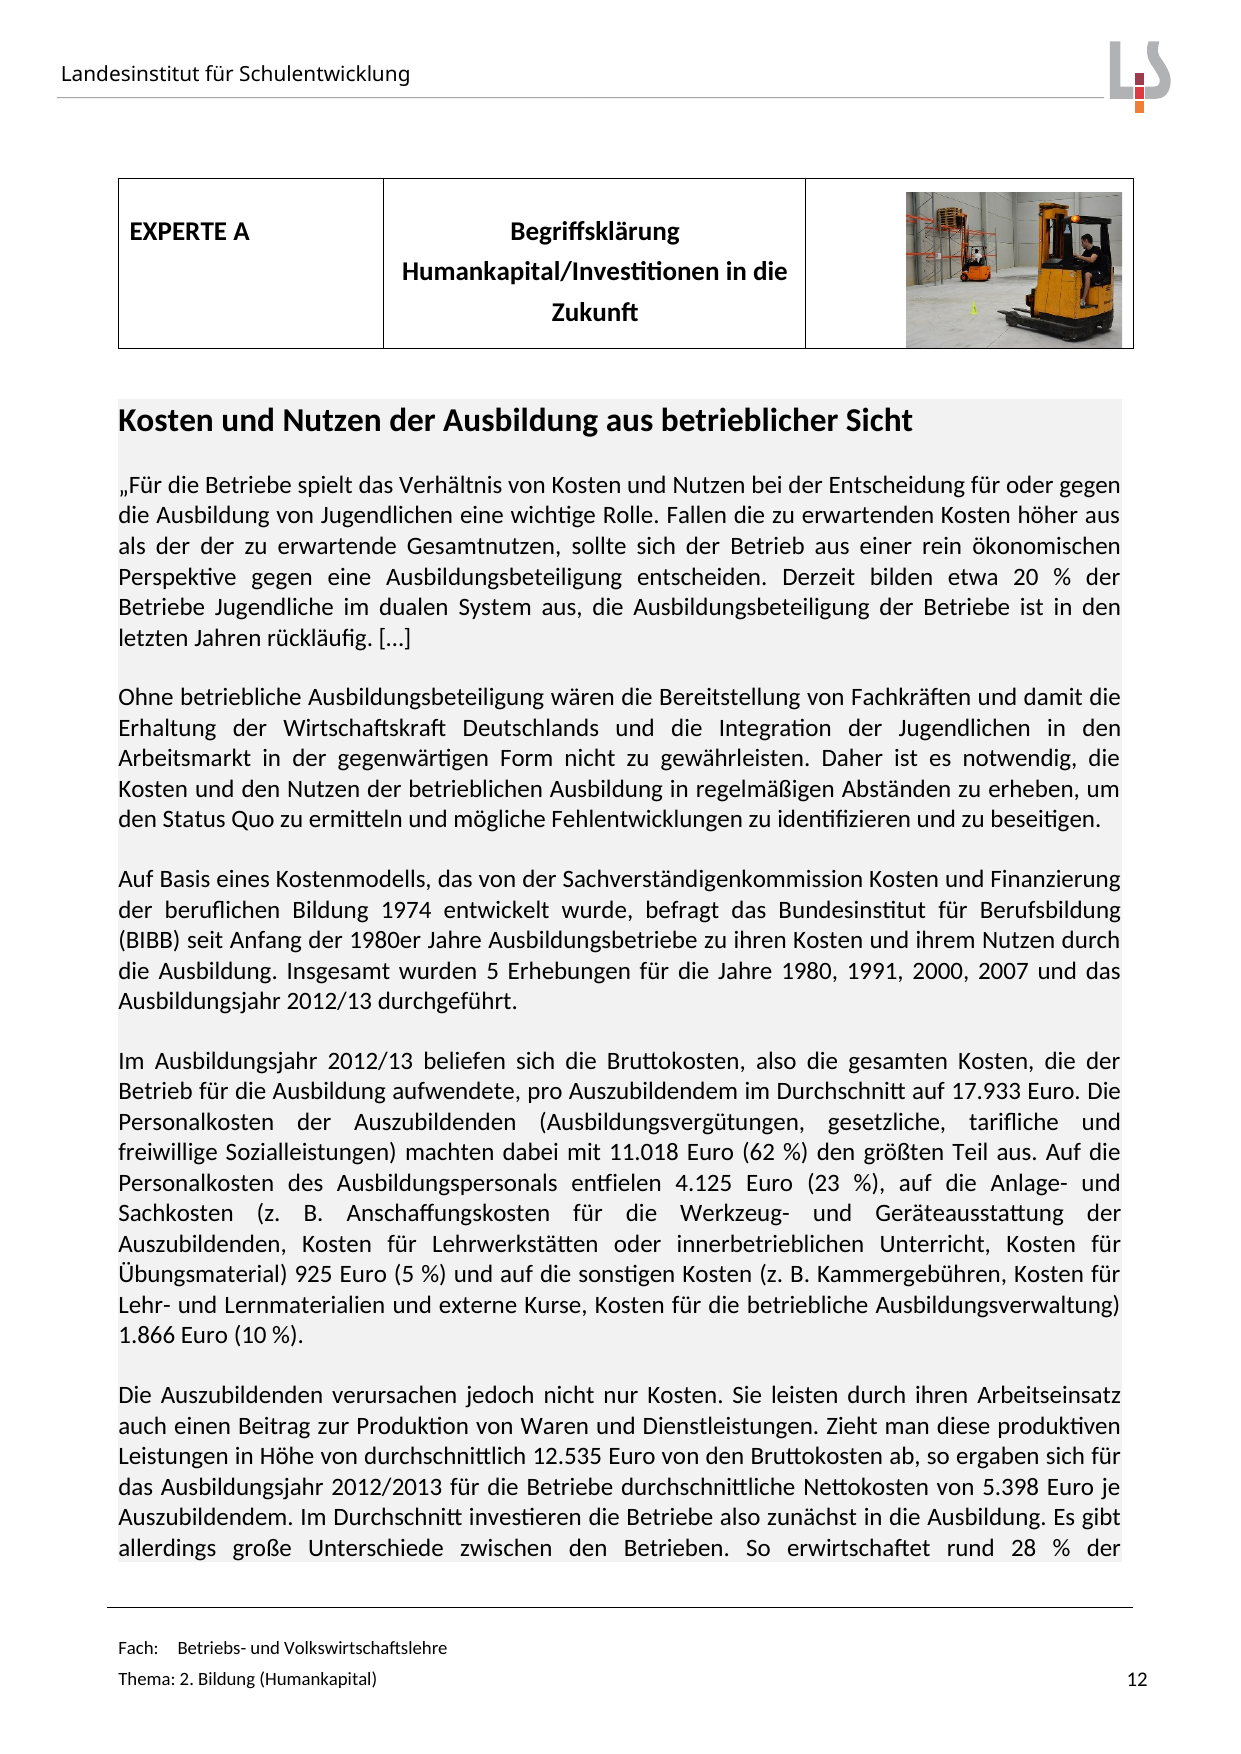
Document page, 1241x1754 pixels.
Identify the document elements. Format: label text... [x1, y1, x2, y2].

table_header [806, 179, 1133, 347]
text Ohne betriebliche Ausbildungsbeteiligung wären die Bereitstellung von Fachkräften und damit die Erhaltung der Wirtschaftskraft Deutschlands und die Integration der Jugendlichen in den Arbeitsmarkt in der gegenwärtigen Form nicht zu gewährleisten. Daher ist es notwendig, die Kosten und den Nutzen der betrieblichen Ausbildung in regelmäßigen Abständen zu erheben, um den Status Quo zu ermitteln und mögliche Fehlentwicklungen zu identifizieren und zu beseitigen. [118, 681, 1122, 834]
text Kosten und Nutzen der Ausbildung aus betrieblicher Sicht [118, 399, 1122, 440]
table_header EXPERTE A [119, 179, 383, 347]
text Auf Basis eines Kostenmodells, das von der Sachverständigenkommission Kosten und Finanzierung der beruflichen Bildung 1974 entwickelt wurde, befragt das Bundesinstitut für Berufsbildung (BIBB) seit Anfang der 1980er Jahre Ausbildungsbetriebe zu ihren Kosten und ihrem Nutzen durch die Ausbildung. Insgesamt wurden 5 Erhebungen für die Jahre 1980, 1991, 2000, 2007 und das Ausbildungsjahr 2012/13 durchgeführt. [118, 863, 1122, 1016]
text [118, 1379, 1122, 1562]
table_header Begriffsklärung Humankapital/Investitionen in die Zukunft [384, 179, 805, 347]
picture [906, 192, 1123, 348]
text Im Ausbildungsjahr 2012/13 beliefen sich die Bruttokosten, also die gesamten Kosten, die der Betrieb für die Ausbildung aufwendete, pro Auszubildendem im Durchschnitt auf 17.933 Euro. Die Personalkosten der Auszubildenden (Ausbildungsvergütungen, gesetzliche, tarifliche und freiwillige Sozialleistungen) machten dabei mit 11.018 Euro (62 %) den größten Teil aus. Auf die Personalkosten des Ausbildungspersonals entfielen 4.125 Euro (23 %), auf die Anlage- und Sachkosten (z. B. Anschaffungskosten für die Werkzeug- und Geräteausstattung der Auszubildenden, Kosten für Lehrwerkstätten oder innerbetrieblichen Unterricht, Kosten für Übungsmaterial) 925 Euro (5 %) und auf die sonstigen Kosten (z. B. Kammergebühren, Kosten für Lehr- und Lernmaterialien und externe Kurse, Kosten für die betriebliche Ausbildungsverwaltung) 1.866 Euro (10 %). [118, 1045, 1122, 1350]
text „Für die Betriebe spielt das Verhältnis von Kosten und Nutzen bei der Entscheidung für oder gegen die Ausbildung von Jugendlichen eine wichtige Rolle. Fallen die zu erwartenden Kosten höher aus als der der zu erwartende Gesamtnutzen, sollte sich der Betrieb aus einer rein ökonomischen Perspektive gegen eine Ausbildungsbeteiligung entscheiden. Derzeit bilden etwa 20 % der Betriebe Jugendliche im dualen System aus, die Ausbildungsbeteiligung der Betriebe ist in den letzten Jahren rückläufig. […] [118, 469, 1122, 652]
